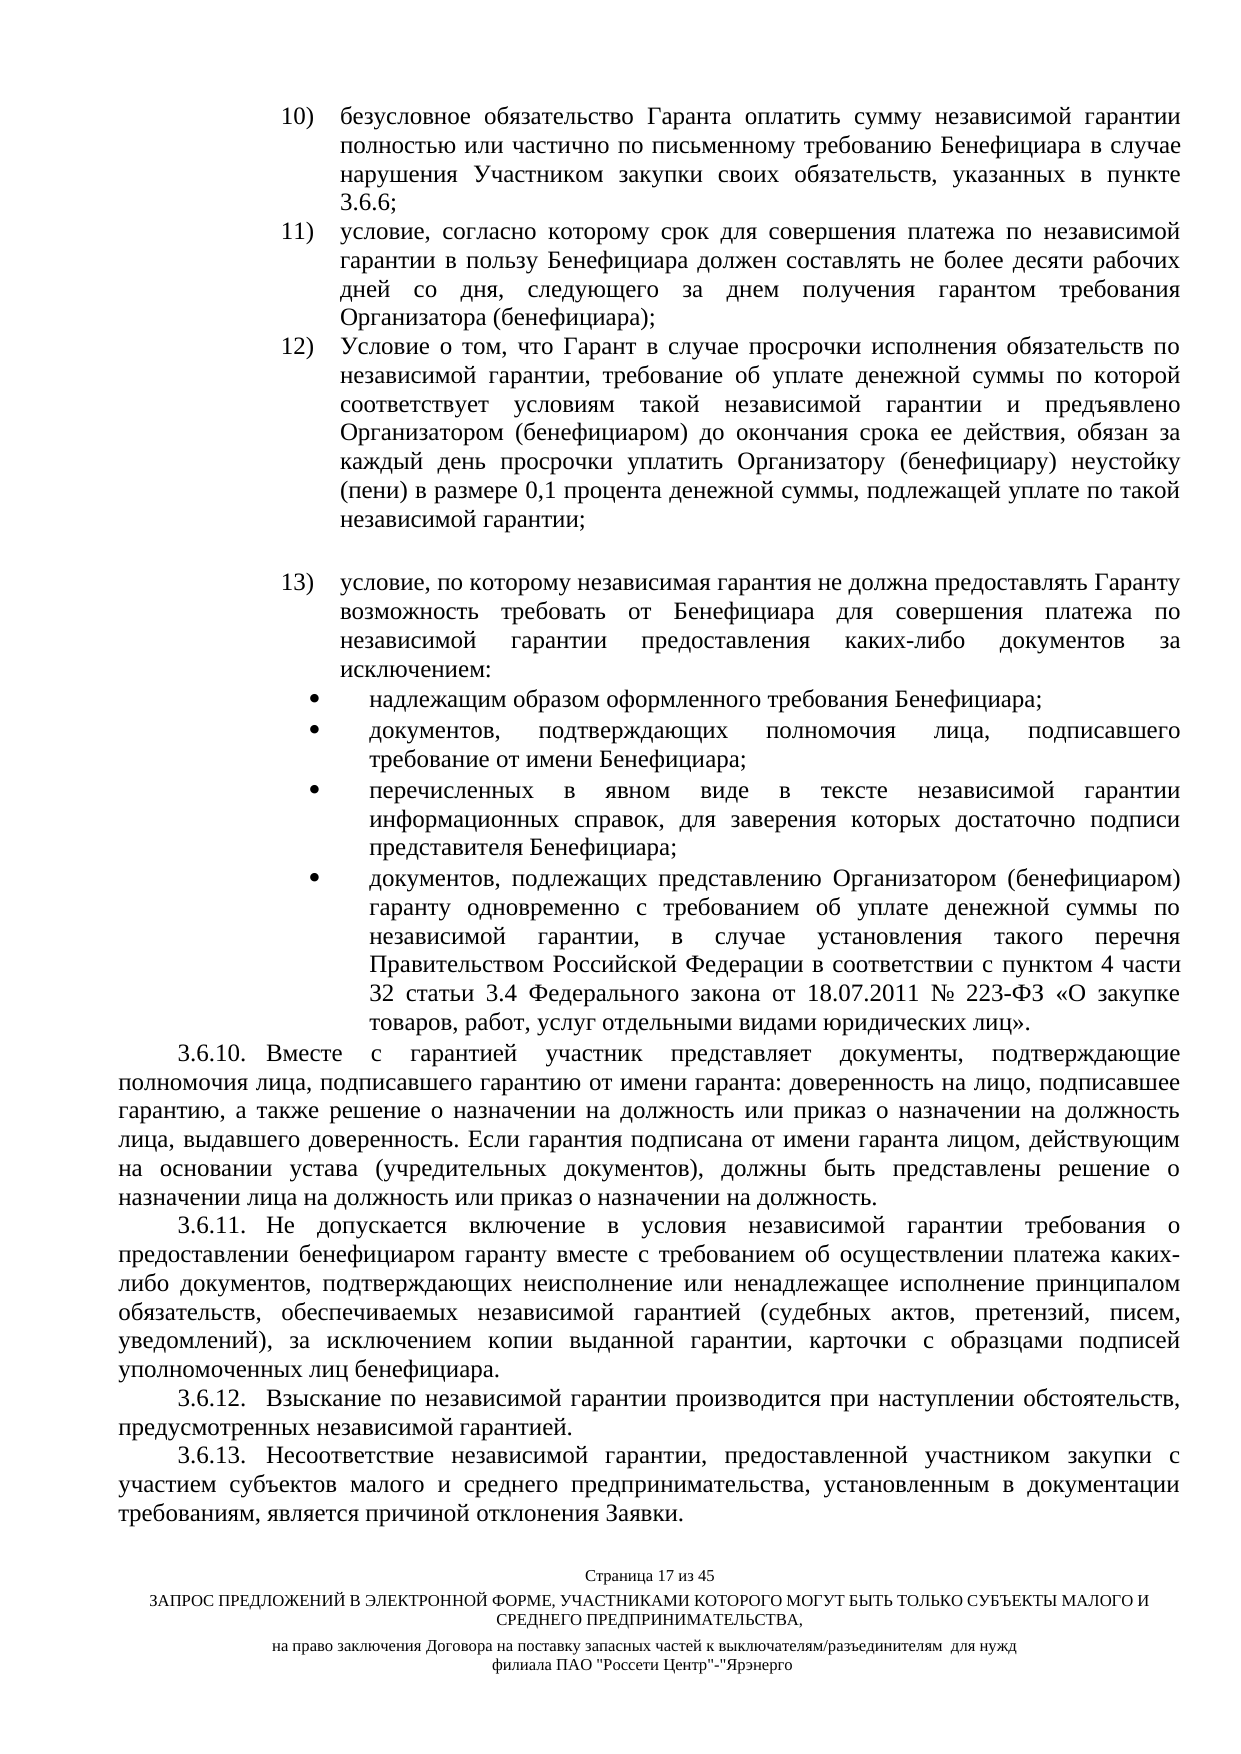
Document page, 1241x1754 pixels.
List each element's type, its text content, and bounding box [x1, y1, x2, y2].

subtitle Вместе с гарантией участник представляет документы, подтверждающие полномочия лица, подписавшего гарантию от имени гаранта: доверенность на лицо, подписавшее гарантию, а также решение о назначении на должность или приказ о назначении на должность лица, выдавшего доверенность. Если гарантия подписана от имени гаранта лицом, действующим на основании устава (учредительных документов), должны быть представлены решение о назначении лица на должность или приказ о назначении на должность. [118, 1038, 1181, 1210]
subtitle Взыскание по независимой гарантии производится при наступлении обстоятельств, предусмотренных независимой гарантией. [118, 1383, 1181, 1440]
list условие, по которому независимая гарантия не должна предоставлять Гаранту возможность требовать от Бенефициара для совершения платежа по независимой гарантии предоставления каких-либо документов за исключением: [281, 567, 1181, 682]
list документов, подлежащих представлению Организатором (бенефициаром) гаранту одновременно с требованием об уплате денежной суммы по независимой гарантии, в случае установления такого перечня Правительством Российской Федерации в соответствии с пунктом 4 части 32 статьи 3.4 Федерального закона от 18.07.2011 № 223-ФЗ «О закупке товаров, работ, услуг отдельными видами юридических лиц». [310, 863, 1181, 1036]
subtitle Не допускается включение в условия независимой гарантии требования о предоставлении бенефициаром гаранту вместе с требованием об осуществлении платежа каких-либо документов, подтверждающих неисполнение или ненадлежащее исполнение принципалом обязательств, обеспечиваемых независимой гарантией (судебных актов, претензий, писем, уведомлений), за исключением копии выданной гарантии, карточки с образцами подписей уполномоченных лиц бенефициара. [118, 1210, 1181, 1383]
list условие, согласно которому срок для совершения платежа по независимой гарантии в пользу Бенефициара должен составлять не более десяти рабочих дней со дня, следующего за днем получения гарантом требования Организатора (бенефициара); [281, 216, 1181, 331]
list Условие о том, что Гарант в случае просрочки исполнения обязательств по независимой гарантии, требование об уплате денежной суммы по которой соответствует условиям такой независимой гарантии и предъявлено Организатором (бенефициаром) до окончания срока ее действия, обязан за каждый день просрочки уплатить Организатору (бенефициару) неустойку (пени) в размере 0,1 процента денежной суммы, подлежащей уплате по такой независимой гарантии; [281, 331, 1181, 532]
list документов, подтверждающих полномочия лица, подписавшего требование от имени Бенефициара; [310, 715, 1181, 773]
list безусловное обязательство Гаранта оплатить сумму независимой гарантии полностью или частично по письменному требованию Бенефициара в случае нарушения Участником закупки своих обязательств, указанных в пункте 3.6.6; [281, 101, 1181, 216]
list перечисленных в явном виде в тексте независимой гарантии информационных справок, для заверения которых достаточно подписи представителя Бенефициара; [310, 775, 1181, 861]
list надлежащим образом оформленного требования Бенефициара; [310, 684, 1181, 713]
subtitle Несоответствие независимой гарантии, предоставленной участником закупки с участием субъектов малого и среднего предпринимательства, установленным в документации требованиям, является причиной отклонения Заявки. [118, 1440, 1181, 1527]
